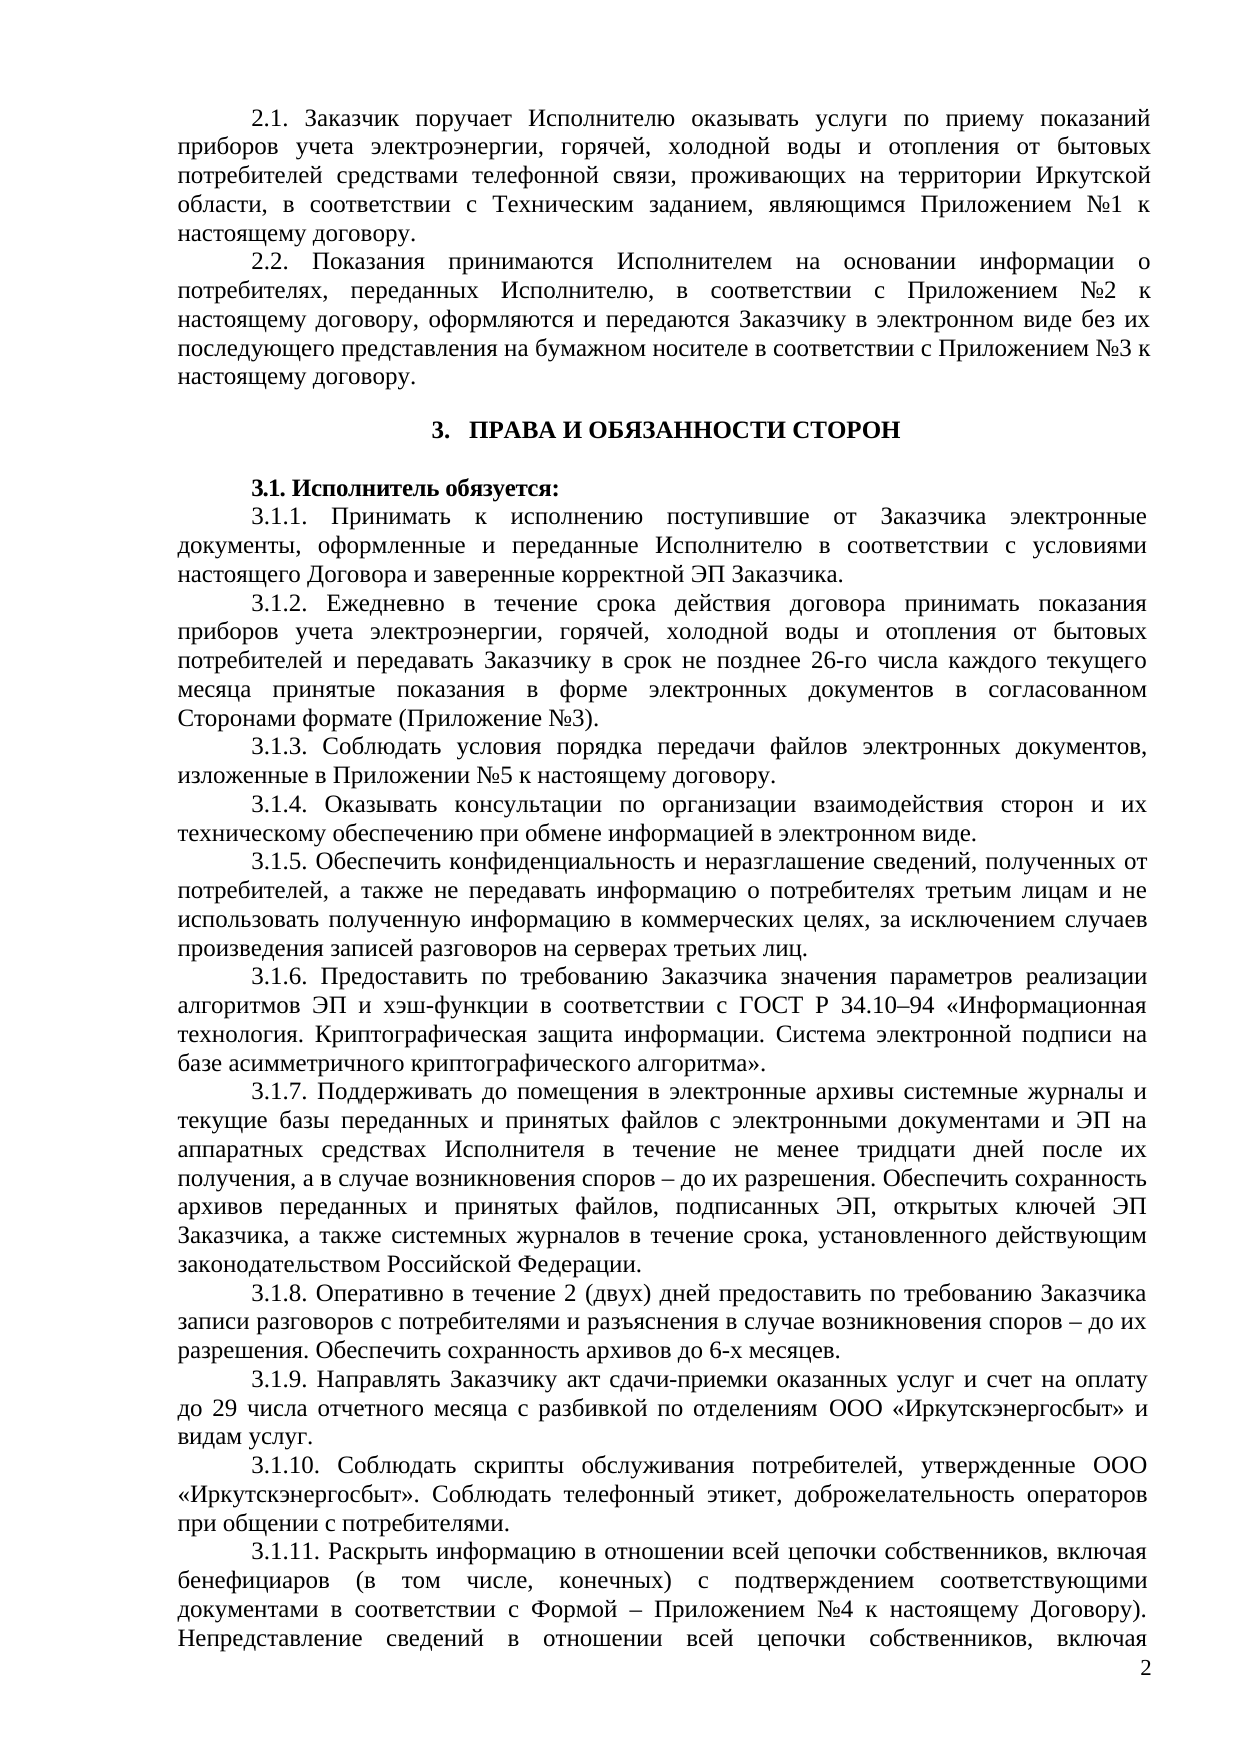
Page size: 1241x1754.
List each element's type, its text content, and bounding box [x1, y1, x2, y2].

text 3.1.6. Предоставить по требованию Заказчика значения параметров реализации алгоритмов ЭП и хэш-функции в соответствии с ГОСТ Р 34.10–94 «Информационная технология. Криптографическая защита информации. Система электронной подписи на базе асимметричного криптографического алгоритма». [177, 961, 1148, 1076]
text 3.1.5. Обеспечить конфиденциальность и неразглашение сведений, полученных от потребителей, а также не передавать информацию о потребителях третьим лицам и не использовать полученную информацию в коммерческих целях, за исключением случаев произведения записей разговоров на серверах третьих лиц. [177, 846, 1148, 961]
text 2.2. Показания принимаются Исполнителем на основании информации о потребителях, переданных Исполнителю, в соответствии с Приложением №2 к настоящему договору, оформляются и передаются Заказчику в электронном виде без их последующего представления на бумажном носителе в соответствии с Приложением №3 к настоящему договору. [177, 246, 1152, 390]
list ПРАВА И ОБЯЗАННОСТИ СТОРОН [180, 415, 1152, 444]
text 3.1.4. Оказывать консультации по организации взаимодействия сторон и их техническому обеспечению при обмене информацией в электронном виде. [177, 789, 1148, 846]
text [177, 1536, 1148, 1651]
text 3.1. Исполнитель обязуется: [177, 473, 1152, 501]
text 3.1.10. Соблюдать скрипты обслуживания потребителей, утвержденные ООО «Иркутскэнергосбыт». Соблюдать телефонный этикет, доброжелательность операторов при общении с потребителями. [177, 1450, 1148, 1536]
text 3.1.2. Ежедневно в течение срока действия договора принимать показания приборов учета электроэнергии, горячей, холодной воды и отопления от бытовых потребителей и передавать Заказчику в срок не позднее 26-го числа каждого текущего месяца принятые показания в форме электронных документов в согласованном Сторонами формате (Приложение №3). [177, 588, 1148, 731]
text 3.1.9. Направлять Заказчику акт сдачи-приемки оказанных услуг и счет на оплату до 29 числа отчетного месяца с разбивкой по отделениям ООО «Иркутскэнергосбыт» и видам услуг. [177, 1364, 1148, 1450]
text 3.1.8. Оперативно в течение 2 (двух) дней предоставить по требованию Заказчика записи разговоров с потребителями и разъяснения в случае возникновения споров – до их разрешения. Обеспечить сохранность архивов до 6-х месяцев. [177, 1278, 1148, 1364]
text 3.1.7. Поддерживать до помещения в электронные архивы системные журналы и текущие базы переданных и принятых файлов с электронными документами и ЭП на аппаратных средствах Исполнителя в течение не менее тридцати дней после их получения, а в случае возникновения споров – до их разрешения. Обеспечить сохранность архивов переданных и принятых файлов, подписанных ЭП, открытых ключей ЭП Заказчика, а также системных журналов в течение срока, установленного действующим законодательством Российской Федерации. [177, 1076, 1148, 1278]
text 3.1.3. Соблюдать условия порядка передачи файлов электронных документов, изложенные в Приложении №5 к настоящему договору. [177, 731, 1148, 789]
text 3.1.1. Принимать к исполнению поступившие от Заказчика электронные документы, оформленные и переданные Исполнителю в соответствии с условиями настоящего Договора и заверенные корректной ЭП Заказчика. [177, 501, 1148, 588]
text 2.1. Заказчик поручает Исполнителю оказывать услуги по приему показаний приборов учета электроэнергии, горячей, холодной воды и отопления от бытовых потребителей средствами телефонной связи, проживающих на территории Иркутской области, в соответствии с Техническим заданием, являющимся Приложением №1 к настоящему договору. [177, 103, 1152, 246]
